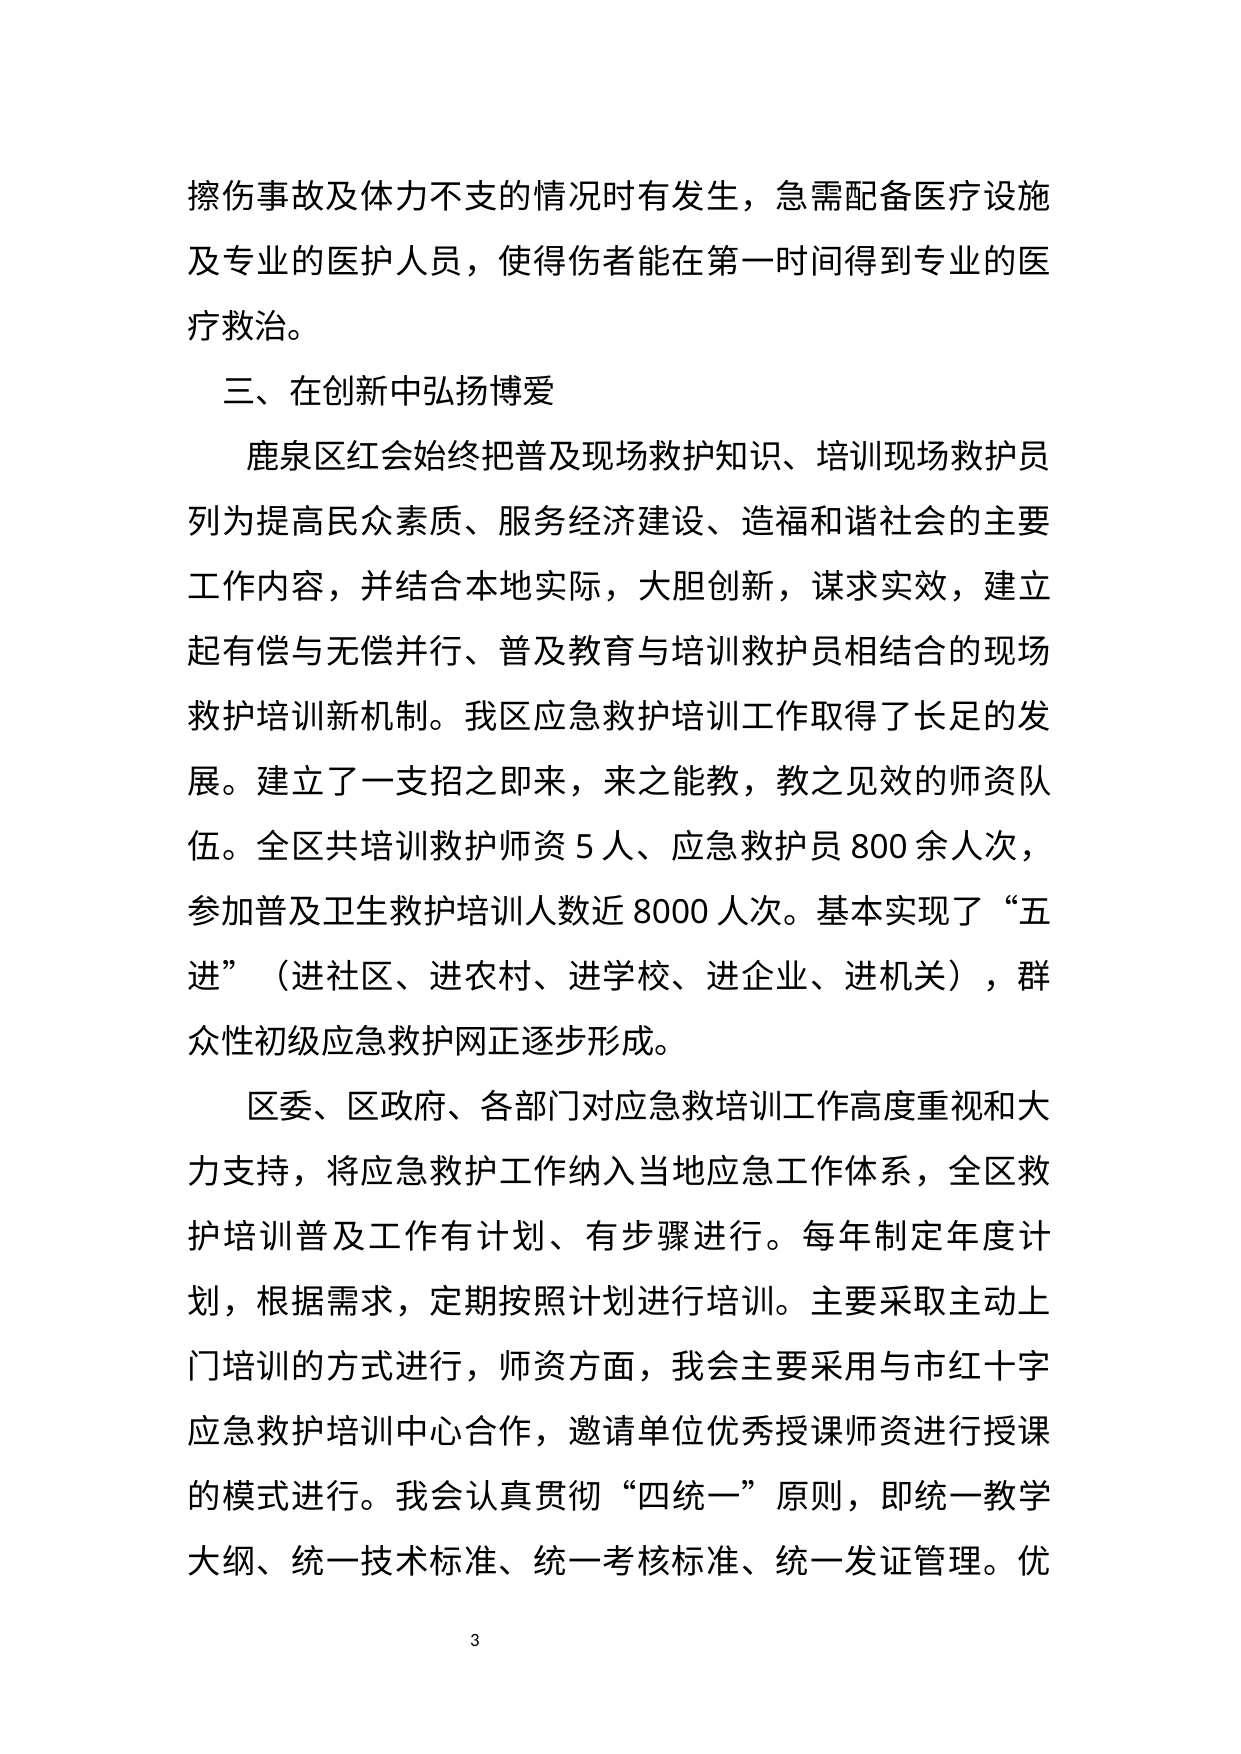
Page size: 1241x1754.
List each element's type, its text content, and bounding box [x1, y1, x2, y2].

text 鹿泉区红会始终把普及现场救护知识、培训现场救护员列为提高民众素质、服务经济建设、造福和谐社会的主要工作内容，并结合本地实际，大胆创新，谋求实效，建立起有偿与无偿并行、普及教育与培训救护员相结合的现场救护培训新机制。我区应急救护培训工作取得了长足的发展。建立了一支招之即来，来之能教，教之见效的师资队伍。全区共培训救护师资5人、应急救护员800余人次，参加普及卫生救护培训人数近8000人次。基本实现了“五进”（进社区、进农村、进学校、进企业、进机关），群众性初级应急救护网正逐步形成。 [187, 422, 1053, 1072]
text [187, 1072, 1053, 1592]
text 三、在创新中弘扬博爱 [187, 357, 1053, 422]
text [187, 162, 1053, 357]
